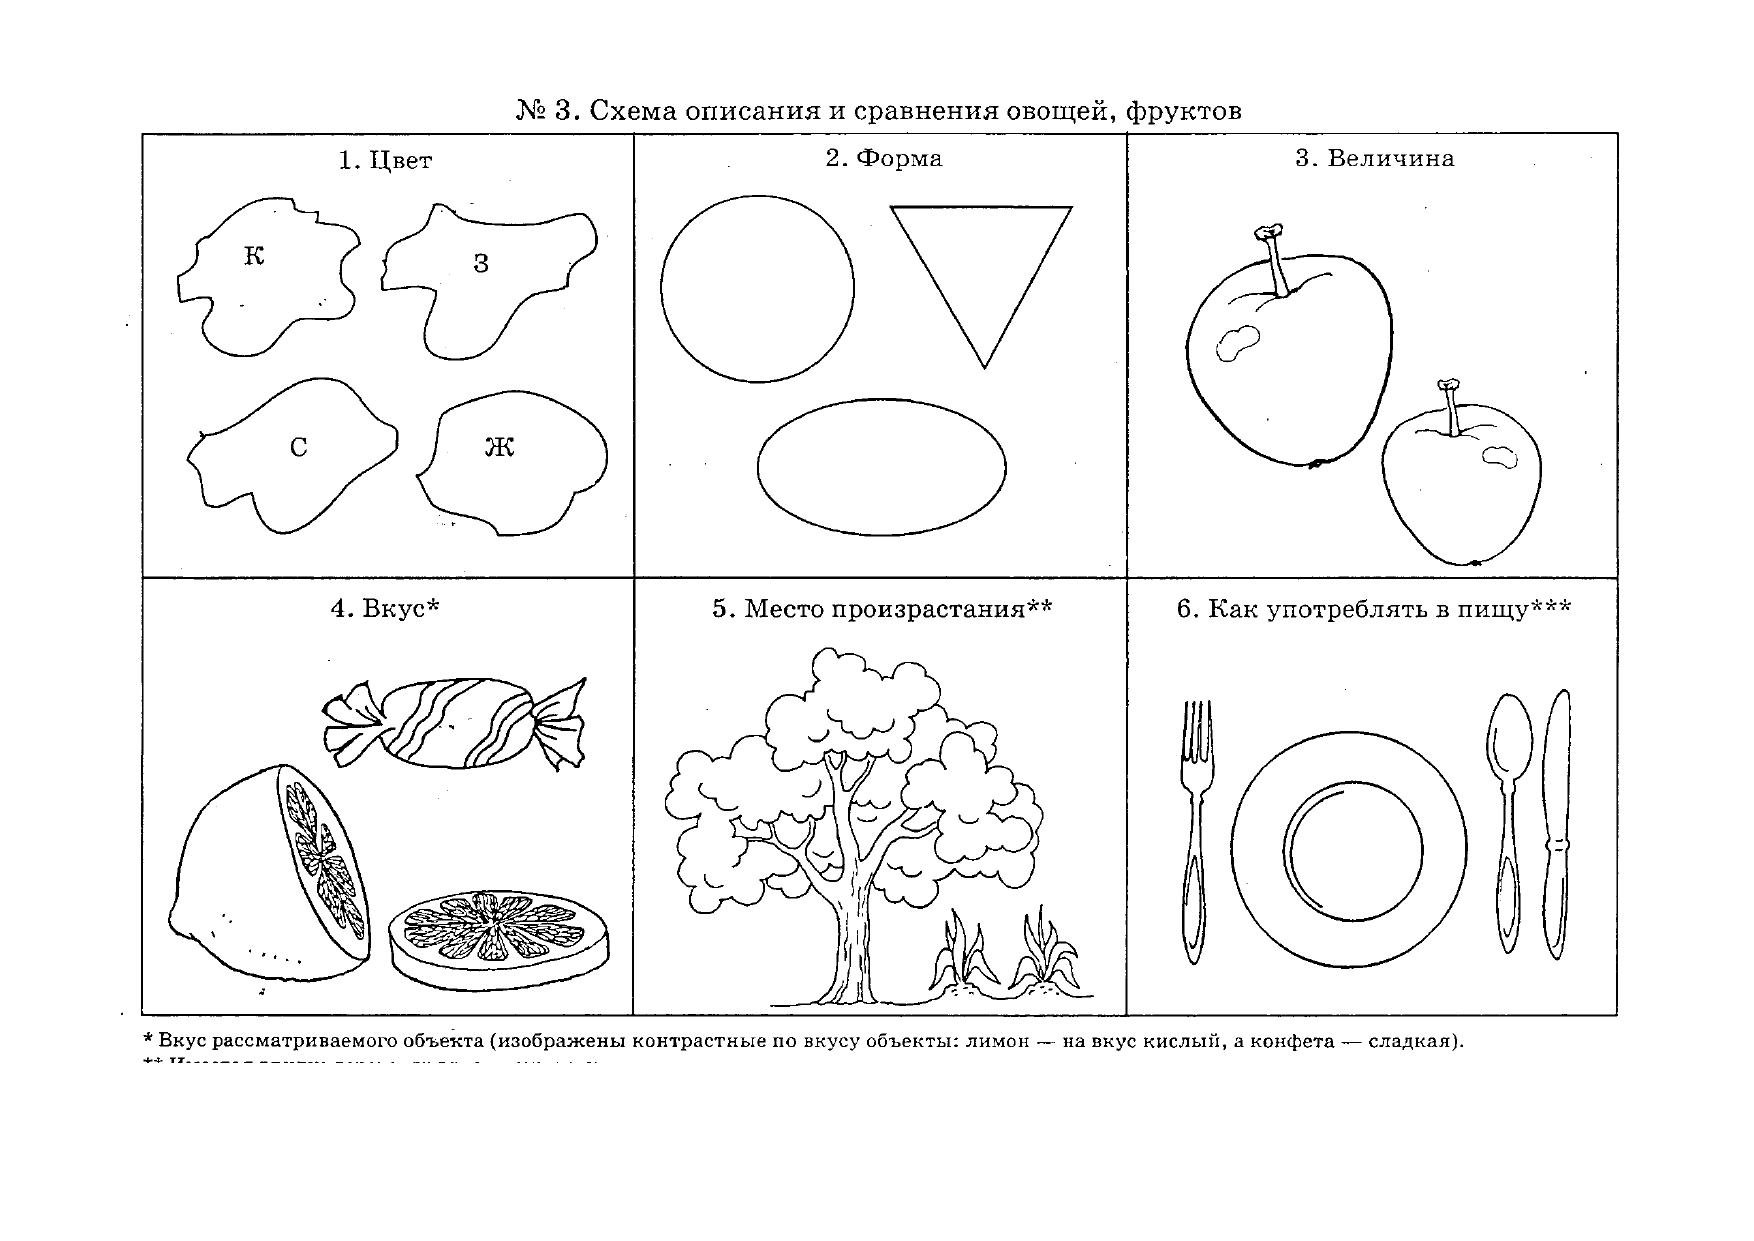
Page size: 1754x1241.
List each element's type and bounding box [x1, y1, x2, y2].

picture [118, 88, 1636, 1063]
